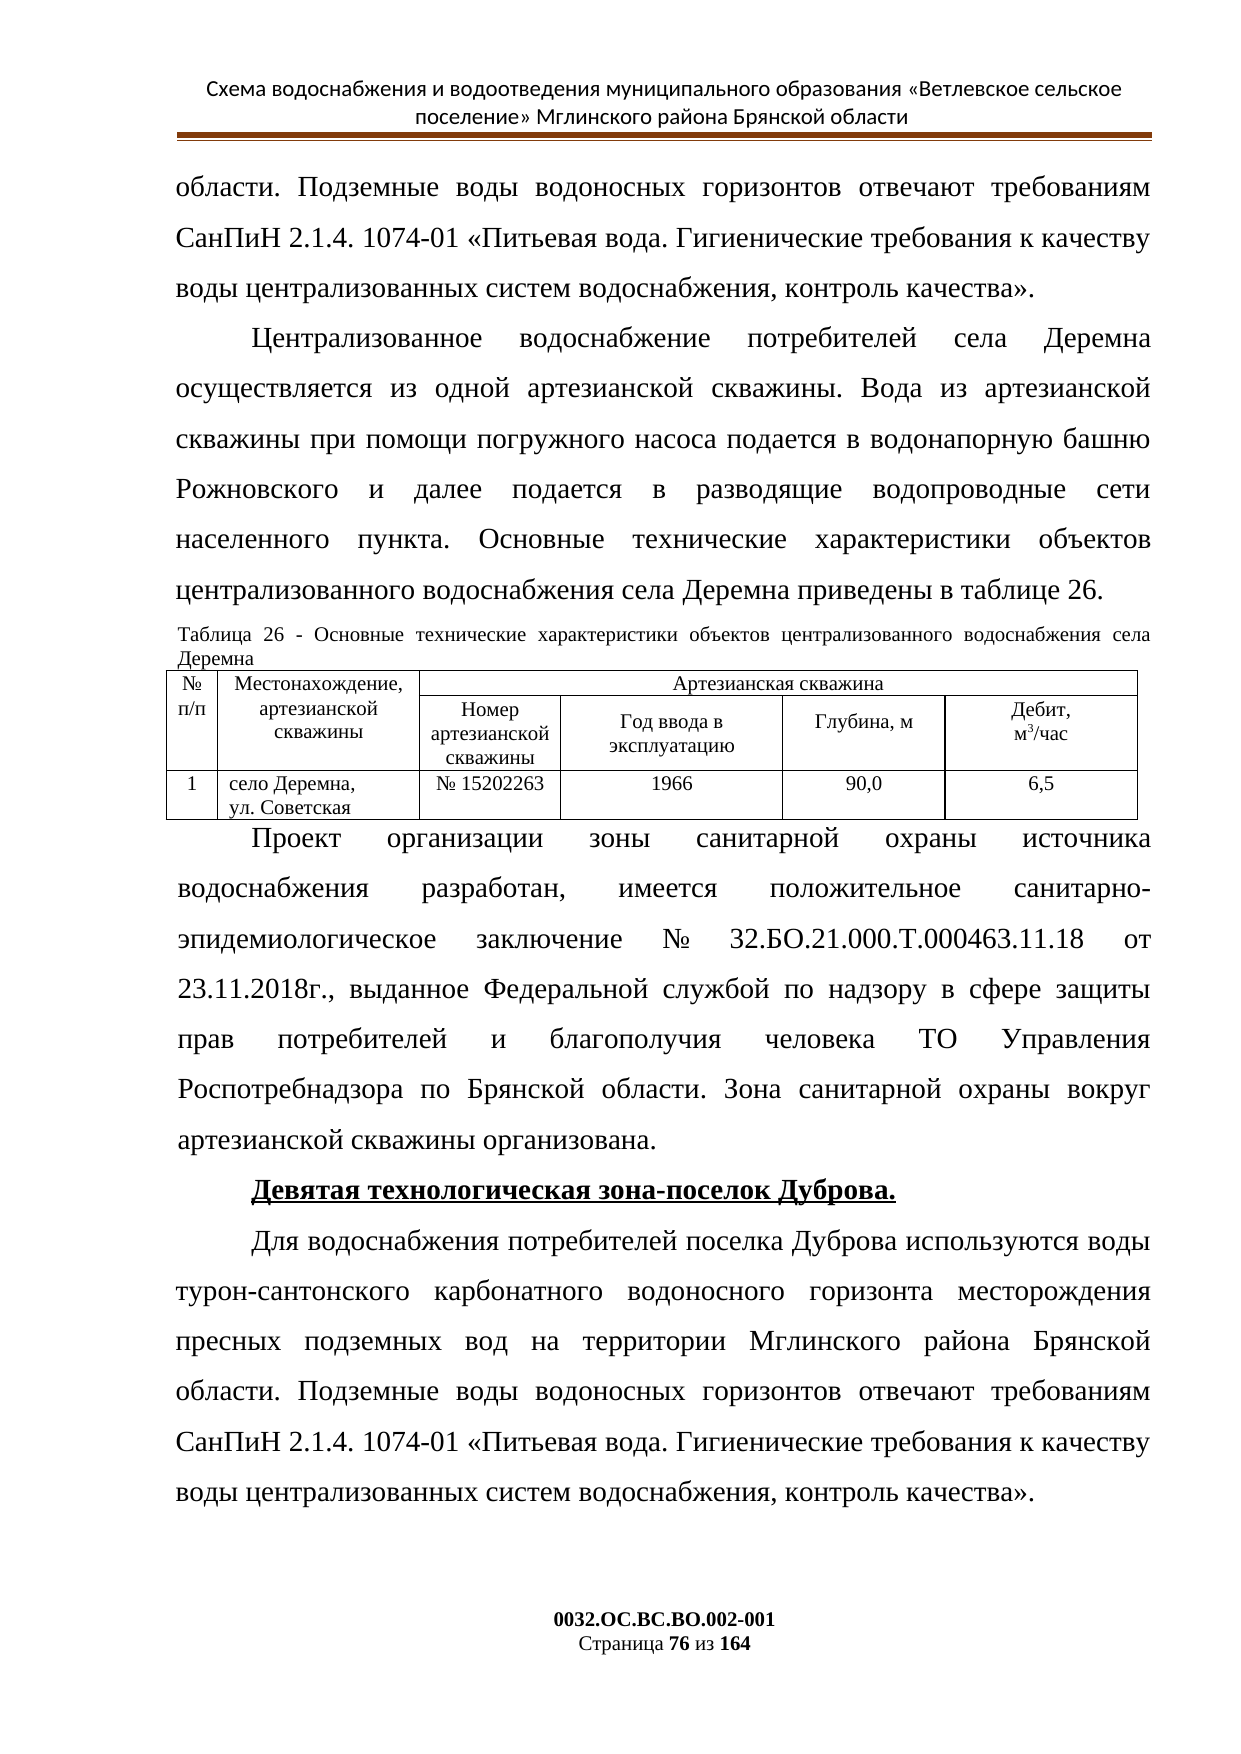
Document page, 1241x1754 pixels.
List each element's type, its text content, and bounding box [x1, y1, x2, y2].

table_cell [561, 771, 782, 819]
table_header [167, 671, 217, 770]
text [175, 169, 1152, 303]
text Для водоснабжения потребителей поселка Дуброва используются воды турон-сантонского карбонатного водоносного горизонта месторождения пресных подземных вод на территории Мглинского района Брянской области. Подземные воды водоносных горизонтов отвечают требованиям СанПиН 2.1.4. 1074-01 «Питьевая вода. Гигиенические требования к качеству воды централизованных систем водоснабжения, контроль качества». [175, 1223, 1152, 1508]
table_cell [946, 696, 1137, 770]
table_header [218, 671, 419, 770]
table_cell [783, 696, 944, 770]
text Девятая технологическая зона-поселок Дуброва. [175, 1172, 1152, 1206]
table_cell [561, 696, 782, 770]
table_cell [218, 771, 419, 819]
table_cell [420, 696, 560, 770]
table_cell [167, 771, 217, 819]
text Таблица 26 - Основные технические характеристики объектов централизованного водоснабжения села Деремна [177, 622, 1152, 670]
text Проект организации зоны санитарной охраны источника водоснабжения разработан, имеется положительное санитарно-эпидемиологическое заключение № 32.БО.21.000.Т.000463.11.18 от 23.11.2018г., выданное Федеральной службой по надзору в сфере защиты прав потребителей и благополучия человека ТО Управления Роспотребнадзора по Брянской области. Зона санитарной охраны вокруг артезианской скважины организована. [177, 820, 1152, 1156]
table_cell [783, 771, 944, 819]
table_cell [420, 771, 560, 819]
text Централизованное водоснабжение потребителей села Деремна осуществляется из одной артезианской скважины. Вода из артезианской скважины при помощи погружного насоса подается в водонапорную башню Рожновского и далее подается в разводящие водопроводные сети населенного пункта. Основные технические характеристики объектов централизованного водоснабжения села Деремна приведены в таблице 26. [175, 320, 1152, 605]
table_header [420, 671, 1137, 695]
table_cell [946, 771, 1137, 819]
